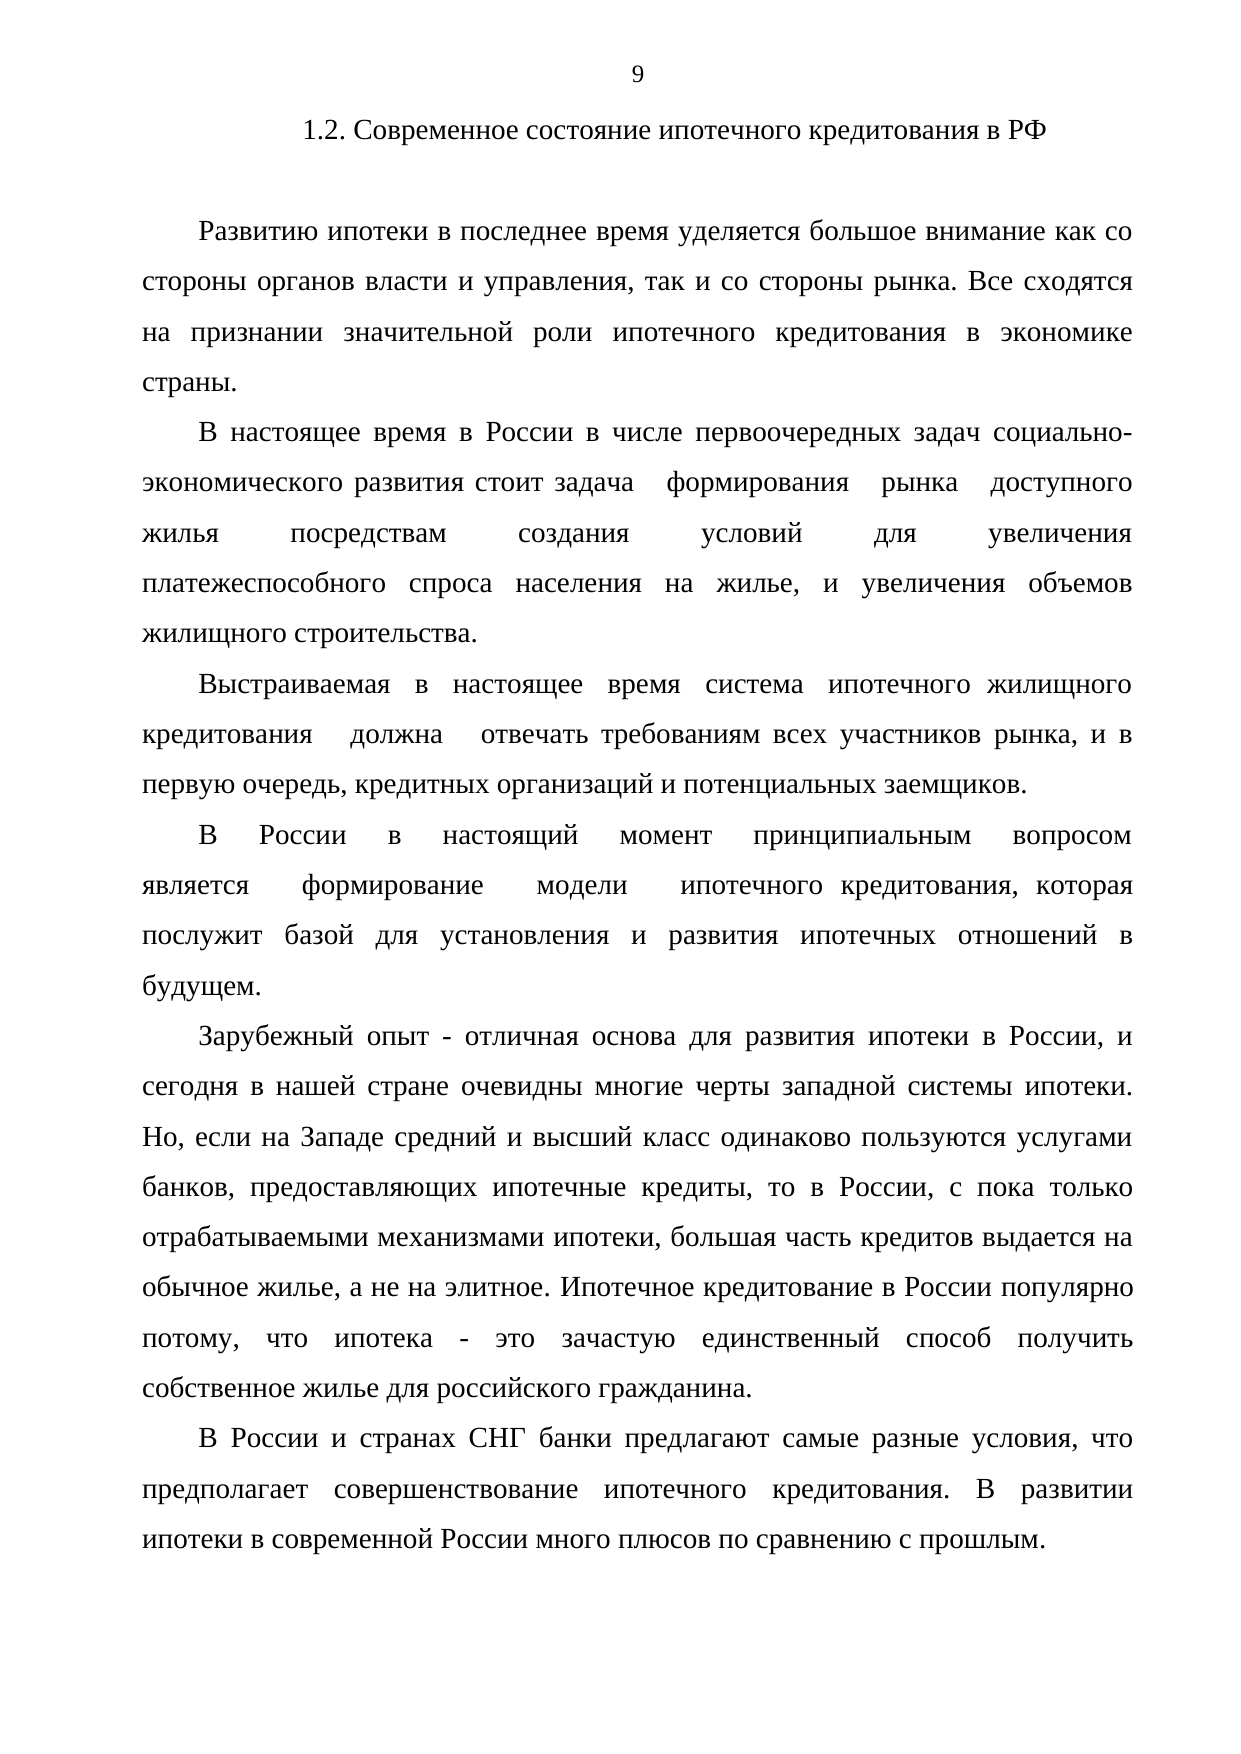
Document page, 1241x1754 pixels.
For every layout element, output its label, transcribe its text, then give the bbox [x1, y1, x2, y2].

text В настоящее время в России в числе первоочередных задач социально-экономического развития стоит задача формирования рынка доступного жилья посредствам создания условий для увеличения платежеспособного спроса населения на жилье, и увеличения объемов жилищного строительства. [142, 414, 1134, 649]
text В России и странах СНГ банки предлагают самые разные условия, что предполагает совершенствование ипотечного кредитования. В развитии ипотеки в современной России много плюсов по сравнению с прошлым. [142, 1421, 1134, 1555]
text В России в настоящий момент принципиальным вопросом является формирование модели ипотечного кредитования, которая послужит базой для установления и развития ипотечных отношений в будущем. [142, 817, 1134, 1001]
text Выстраиваемая в настоящее время система ипотечного жилищного кредитования должна отвечать требованиям всех участников рынка, и в первую очередь, кредитных организаций и потенциальных заемщиков. [142, 666, 1134, 800]
text Развитию ипотеки в последнее время уделяется большое внимание как со стороны органов власти и управления, так и со стороны рынка. Все сходятся на признании значительной роли ипотечного кредитования в экономике страны. [142, 213, 1134, 397]
text 1.2. Современное состояние ипотечного кредитования в РФ [142, 112, 1134, 146]
text Зарубежный опыт - отличная основа для развития ипотеки в России, и сегодня в нашей стране очевидны многие черты западной системы ипотеки. Но, если на Западе средний и высший класс одинаково пользуются услугами банков, предоставляющих ипотечные кредиты, то в России, с пока только отрабатываемыми механизмами ипотеки, большая часть кредитов выдается на обычное жилье, а не на элитное. Ипотечное кредитование в России популярно потому, что ипотека - это зачастую единственный способ получить собственное жилье для российского гражданина. [142, 1018, 1134, 1404]
